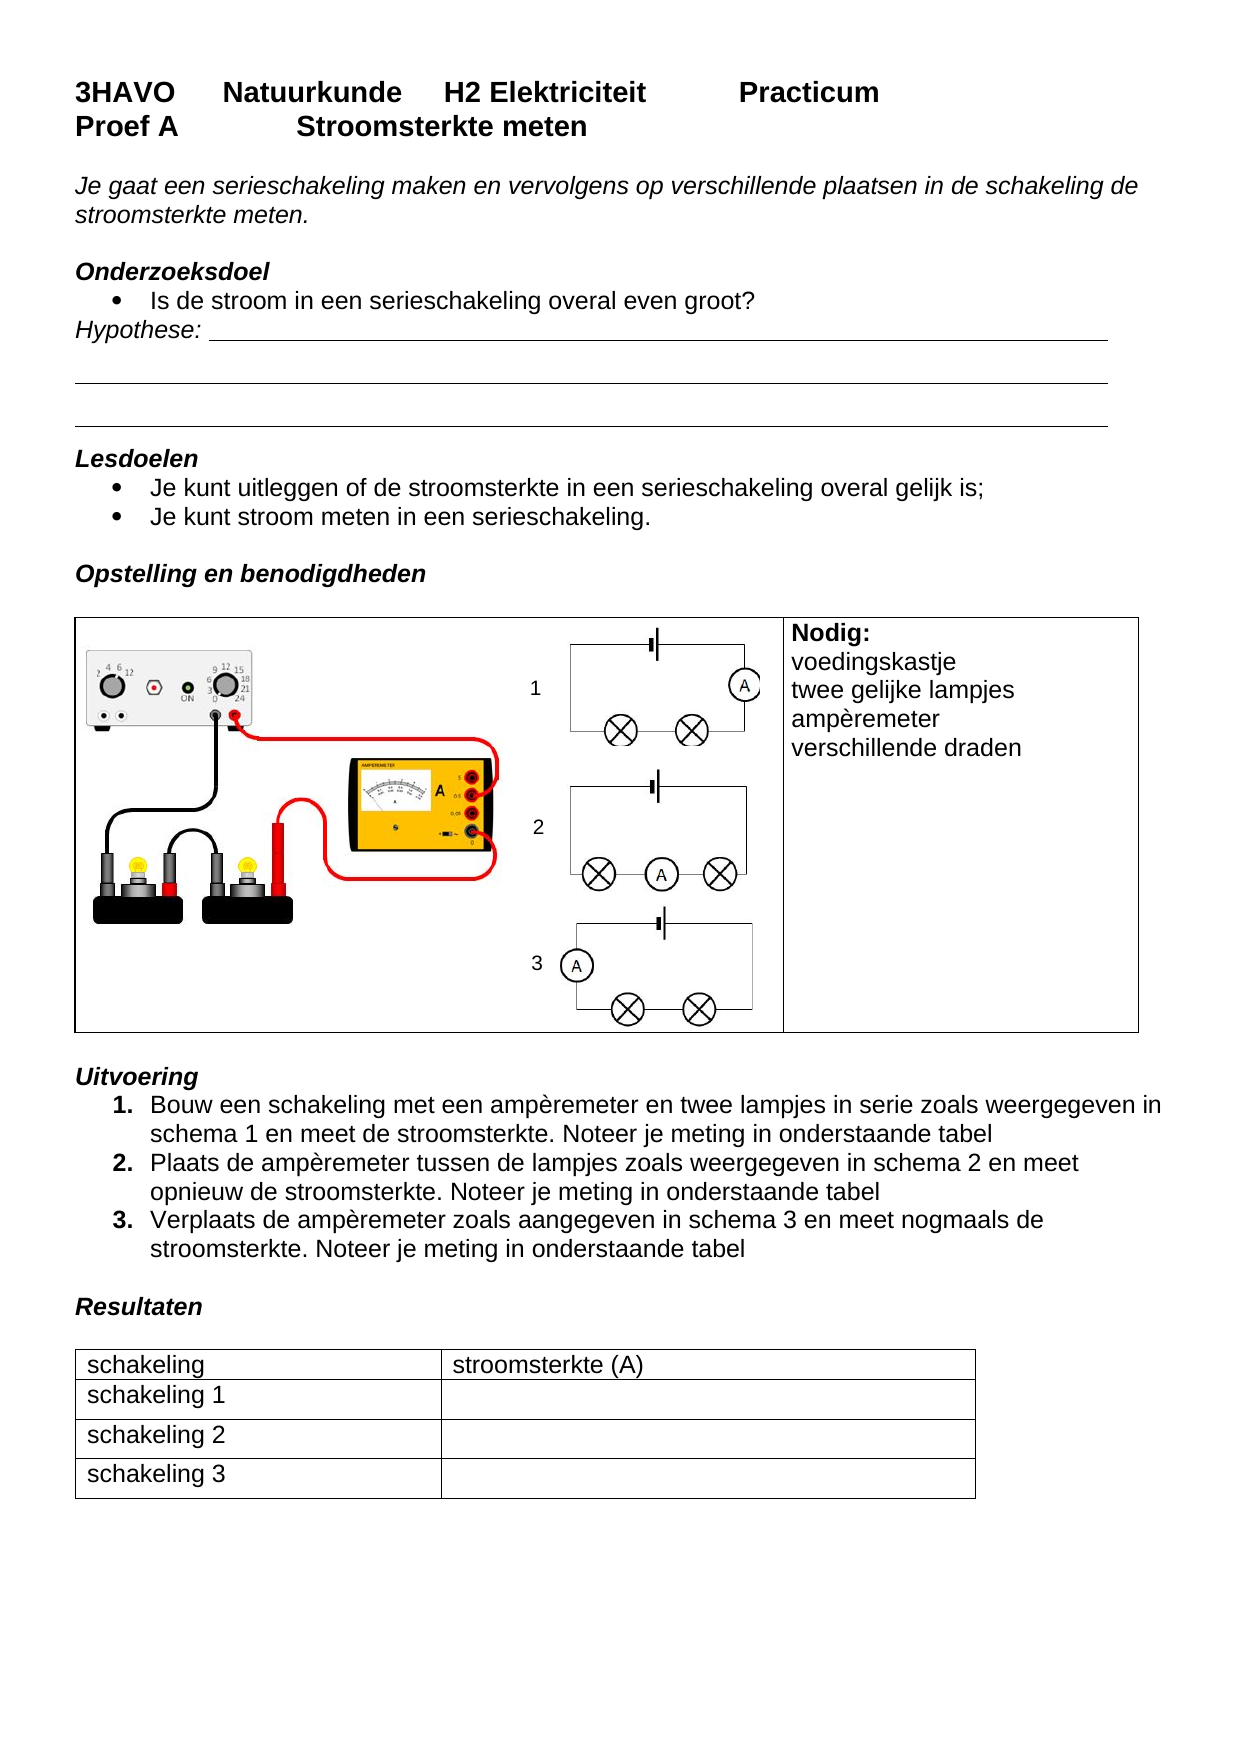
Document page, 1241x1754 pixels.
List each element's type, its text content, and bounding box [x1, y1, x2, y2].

list Verplaats de ampèremeter zoals aangegeven in schema 3 en meet nogmaals de stroomsterkte. Noteer je meting in onderstaande tabel [112, 1206, 1165, 1263]
text Onderzoeksdoel [75, 257, 1165, 286]
text Proef A Stroomsterkte meten [75, 108, 1165, 142]
table_header schakeling [76, 1350, 441, 1379]
table_cell [442, 1380, 975, 1418]
list Plaats de ampèremeter tussen de lampjes zoals weergegeven in schema 2 en meet opnieuw de stroomsterkte. Noteer je meting in onderstaande tabel [112, 1148, 1165, 1206]
text Uitvoering [75, 1062, 1165, 1091]
text Je gaat een serieschakeling maken en vervolgens op verschillende plaatsen in de schakeling de stroomsterkte meten. [75, 171, 1165, 228]
table_cell [442, 1420, 975, 1458]
text Lesdoelen [75, 444, 1165, 473]
list Bouw een schakeling met een ampèremeter en twee lampjes in serie zoals weergegeven in schema 1 en meet de stroomsterkte. Noteer je meting in onderstaande tabel [112, 1091, 1165, 1148]
text 3HAVO Natuurkunde H2 Elektriciteit Practicum [75, 75, 1165, 108]
picture [81, 645, 504, 930]
list Je kunt uitleggen of de stroomsterkte in een serieschakeling overal gelijk is; [112, 473, 1165, 502]
table_cell [442, 1459, 975, 1497]
text Opstelling en benodigdheden [75, 559, 1165, 588]
text Hypothese: [75, 315, 1165, 430]
list Je kunt stroom meten in een serieschakeling. [112, 502, 1165, 531]
table_header [76, 618, 783, 1032]
table_cell schakeling 2 [76, 1420, 441, 1458]
table_header Nodig: voedingskastje twee gelijke lampjes ampèremeter verschillende draden [784, 618, 1138, 1032]
table_cell schakeling 1 [76, 1380, 441, 1418]
table_header stroomsterkte (A) [442, 1350, 975, 1379]
picture [566, 626, 760, 745]
text Resultaten [75, 1292, 1165, 1321]
table_cell schakeling 3 [76, 1459, 441, 1497]
picture [558, 902, 753, 1031]
list Is de stroom in een serieschakeling overal even groot? [112, 286, 1165, 315]
picture [566, 767, 748, 892]
